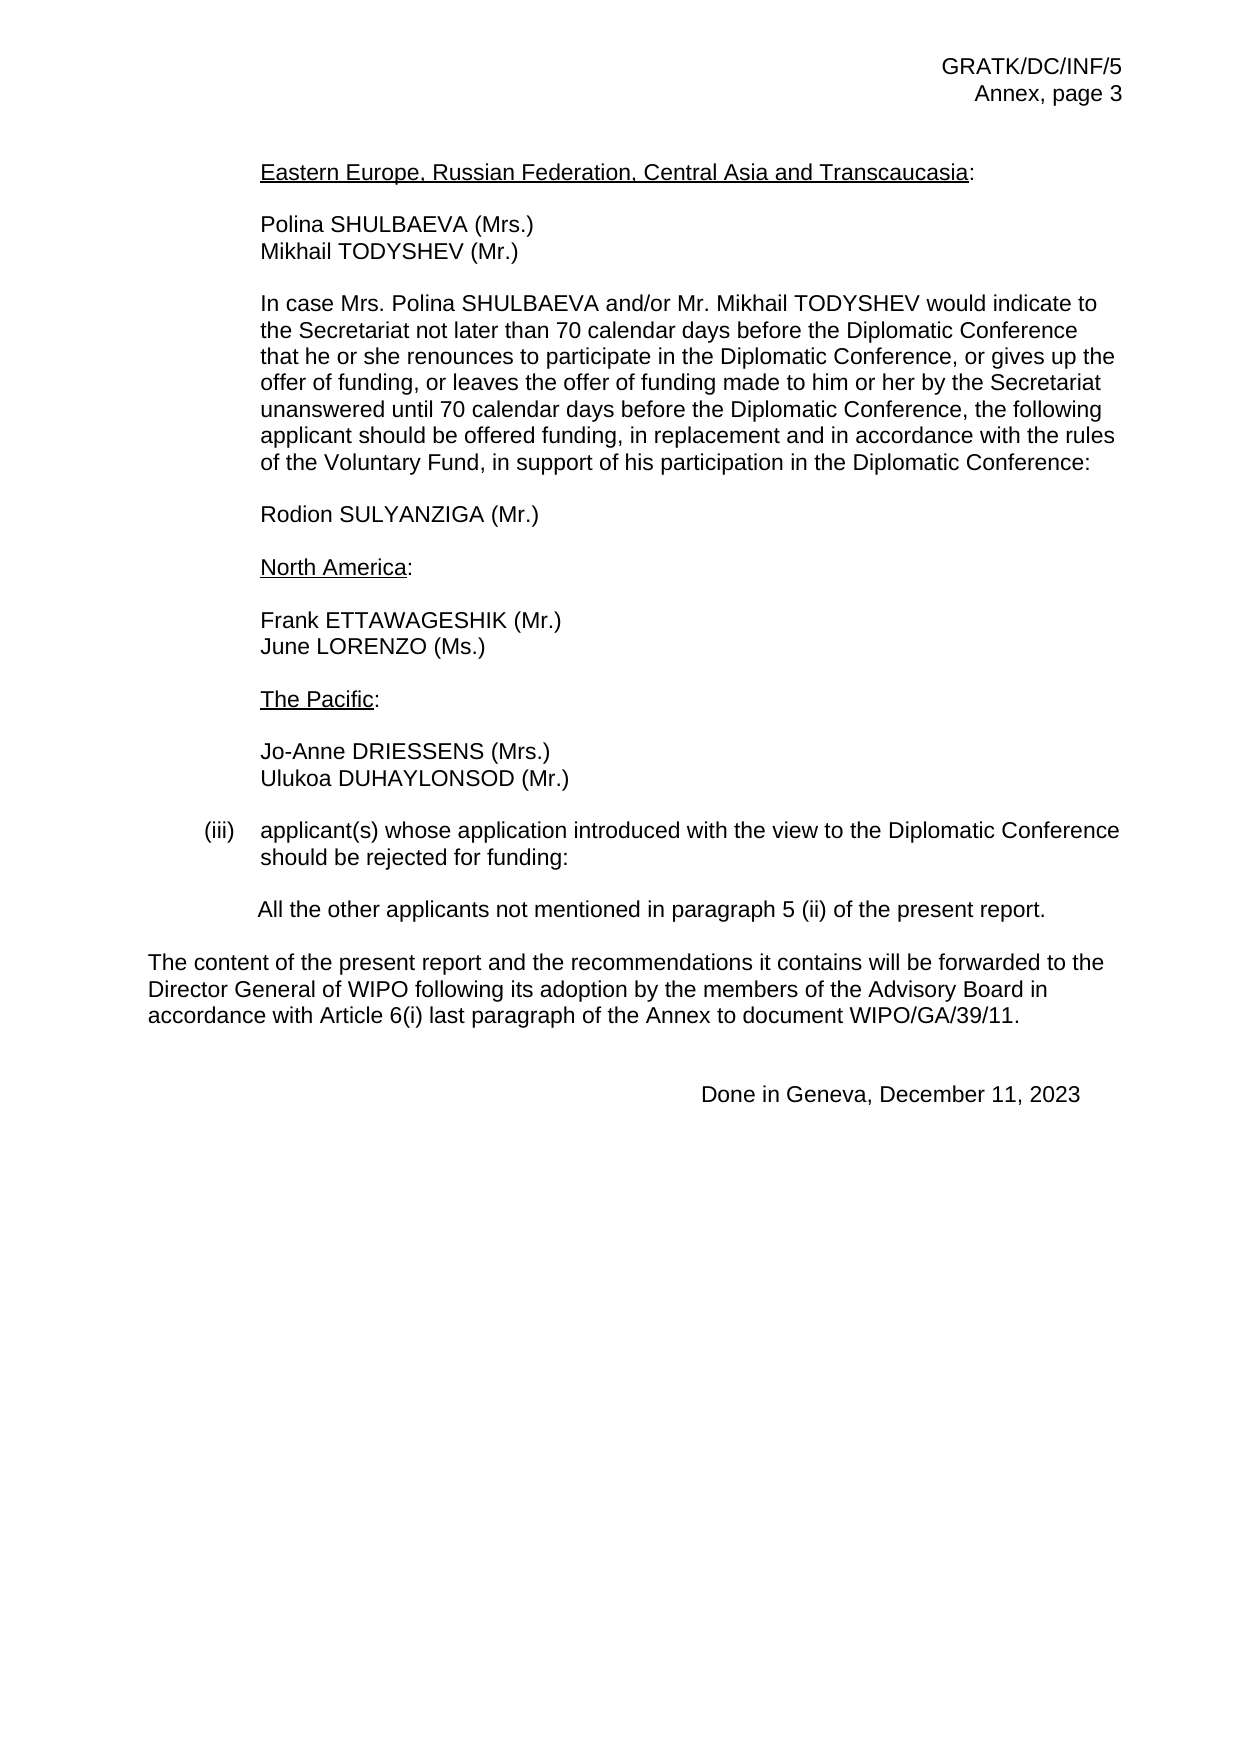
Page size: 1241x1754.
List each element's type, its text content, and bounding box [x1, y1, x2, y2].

text Mikhail TODYSHEV (Mr.) [207, 238, 1122, 264]
text Rodion SULYANZIGA (Mr.) [207, 501, 1122, 527]
text Done in Geneva, December 11, 2023 [701, 1081, 1122, 1107]
text Jo-Anne DRIESSENS (Mrs.) [207, 738, 1122, 765]
list applicant(s) whose application introduced with the view to the Diplomatic Conference should be rejected for funding: [204, 817, 1122, 870]
text In case Mrs. Polina SHULBAEVA and/or Mr. Mikhail TODYSHEV would indicate to the Secretariat not later than 70 calendar days before the Diplomatic Conference that he or she renounces to participate in the Diplomatic Conference, or gives up the offer of funding, or leaves the offer of funding made to him or her by the Secretariat unanswered until 70 calendar days before the Diplomatic Conference, the following applicant should be offered funding, in replacement and in accordance with the rules of the Voluntary Fund, in support of his participation in the Diplomatic Conference: [260, 290, 1122, 475]
text Ulukoa DUHAYLONSOD (Mr.) [207, 765, 1122, 791]
text The content of the present report and the recommendations it contains will be forwarded to the Director General of WIPO following its adoption by the members of the Advisory Board in accordance with Article 6(i) last paragraph of the Annex to document WIPO/GA/39/11. [148, 949, 1122, 1028]
text Frank ETTAWAGESHIK (Mr.) [207, 607, 1122, 633]
text Polina SHULBAEVA (Mrs.) [207, 211, 1122, 238]
text June LORENZO (Ms.) [207, 633, 1122, 659]
text The Pacific: [207, 686, 1122, 712]
text North America: [207, 554, 1122, 580]
text Eastern Europe, Russian Federation, Central Asia and Transcaucasia: [201, 158, 1122, 185]
text All the other applicants not mentioned in paragraph 5 (ii) of the present report. [257, 896, 1122, 923]
